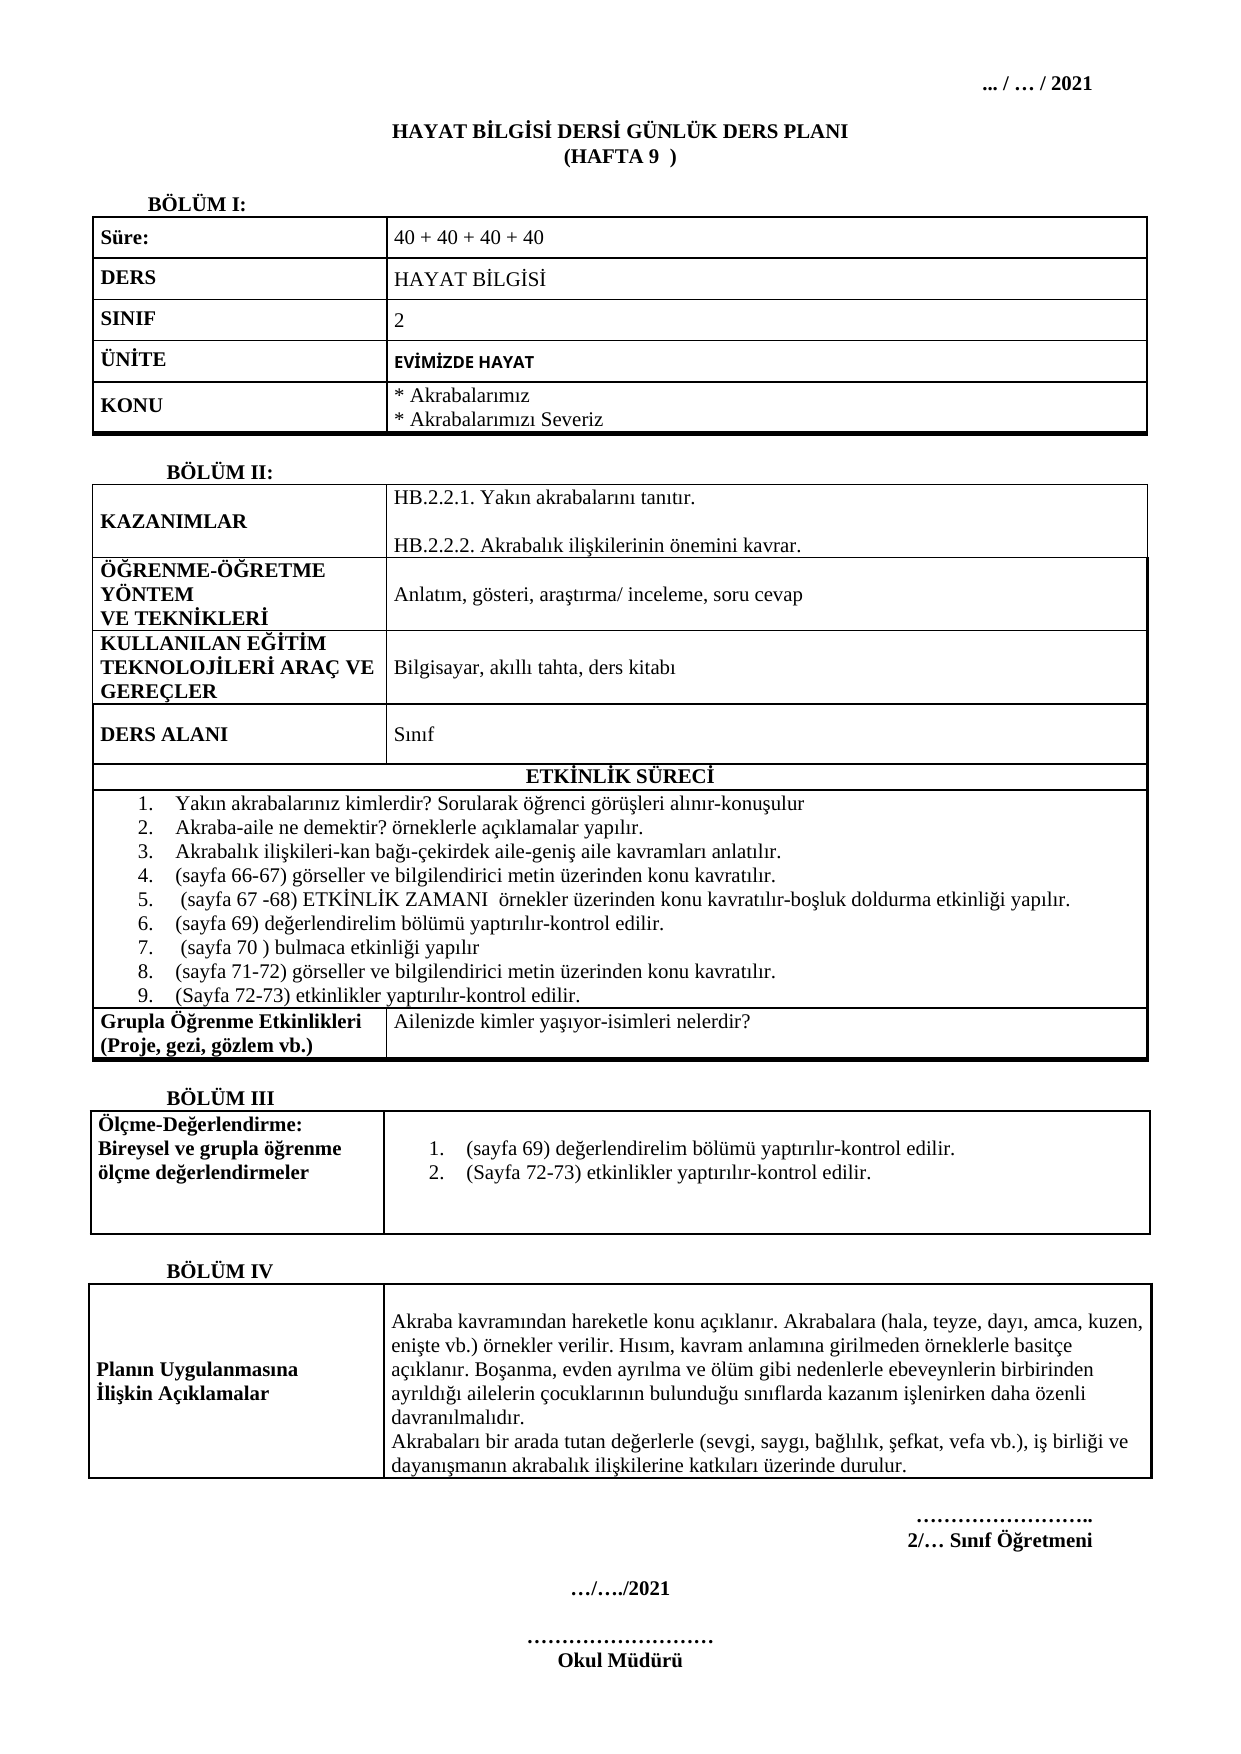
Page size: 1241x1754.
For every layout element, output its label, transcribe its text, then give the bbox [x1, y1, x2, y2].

table_cell 2 [388, 300, 1146, 340]
text Okul Müdürü [148, 1648, 1092, 1672]
text (HAFTA 9 ) [148, 143, 1092, 168]
table_header Planın Uygulanmasına İlişkin Açıklamalar [90, 1285, 383, 1477]
text BÖLÜM II: [148, 459, 1092, 484]
table_cell Anlatım, gösteri, araştırma/ inceleme, soru cevap [387, 558, 1146, 630]
table_header Akraba kavramından hareketle konu açıklanır. Akrabalara (hala, teyze, dayı, amca, kuzen, enişte vb.) örnekler verilir. Hısım, kavram anlamına girilmeden örneklerle basitçe açıklanır. Boşanma, evden ayrılma ve ölüm gibi nedenlerle ebeveynlerin birbirinden ayrıldığı ailelerin çocuklarının bulunduğu sınıflarda kazanım işlenirken daha özenli davranılmalıdır. Akrabaları bir arada tutan değerlerle (sevgi, saygı, bağlılık, şefkat, vefa vb.), iş birliği ve dayanışmanın akrabalık ilişkilerine katkıları üzerinde durulur. [385, 1285, 1150, 1477]
table_header (sayfa 69) değerlendirelim bölümü yaptırılır-kontrol edilir. (Sayfa 72-73) etkinlikler yaptırılır-kontrol edilir. [385, 1112, 1149, 1232]
table_header 40 + 40 + 40 + 40 [388, 218, 1146, 257]
text 2/… Sınıf Öğretmeni [148, 1527, 1092, 1552]
text ... / … / 2021 [148, 71, 1092, 95]
table_header Süre: [94, 218, 386, 257]
table_cell ÖĞRENME-ÖĞRETME YÖNTEM VE TEKNİKLERİ [93, 558, 386, 630]
table_cell SINIF [94, 300, 386, 340]
subtitle BÖLÜM IV [148, 1259, 1092, 1283]
text ……………………… [148, 1624, 1092, 1648]
table_cell ÜNİTE [94, 341, 386, 381]
text BÖLÜM I: [148, 192, 1092, 216]
table_cell Yakın akrabalarınız kimlerdir? Sorularak öğrenci görüşleri alınır-konuşulur Akraba-aile ne demektir? örneklerle açıklamalar yapılır. Akrabalık ilişkileri-kan bağı-çekirdek aile-geniş aile kavramları anlatılır. (sayfa 66-67) görseller ve bilgilendirici metin üzerinden konu kavratılır. (sayfa 67 -68) ETKİNLİK ZAMANI örnekler üzerinden konu kavratılır-boşluk doldurma etkinliği yapılır. (sayfa 69) değerlendirelim bölümü yaptırılır-kontrol edilir. (sayfa 70 ) bulmaca etkinliği yapılır (sayfa 71-72) görseller ve bilgilendirici metin üzerinden konu kavratılır. (Sayfa 72-73) etkinlikler yaptırılır-kontrol edilir. [94, 791, 1146, 1007]
table_cell EVİMİZDE HAYAT [388, 341, 1146, 381]
text HAYAT BİLGİSİ DERSİ GÜNLÜK DERS PLANI [148, 119, 1092, 143]
table_cell HAYAT BİLGİSİ [388, 259, 1146, 298]
text …………………….. [148, 1503, 1092, 1527]
table_cell Bilgisayar, akıllı tahta, ders kitabı [387, 631, 1146, 703]
table_cell DERS [94, 259, 386, 298]
table_cell Ailenizde kimler yaşıyor-isimleri nelerdir? [387, 1009, 1146, 1057]
table_header HB.2.2.1. Yakın akrabalarını tanıtır. HB.2.2.2. Akrabalık ilişkilerinin önemini kavrar. [387, 485, 1147, 557]
table_cell DERS ALANI [94, 705, 386, 763]
table_header Ölçme-Değerlendirme: Bireysel ve grupla öğrenme ölçme değerlendirmeler [92, 1112, 383, 1232]
table_cell KONU [94, 383, 386, 431]
table_cell KULLANILAN EĞİTİM TEKNOLOJİLERİ ARAÇ VE GEREÇLER [93, 631, 386, 703]
table_cell ETKİNLİK SÜRECİ [94, 765, 1146, 788]
table_cell Sınıf [387, 705, 1146, 763]
subtitle BÖLÜM III [148, 1086, 1092, 1110]
text …/…./2021 [148, 1576, 1092, 1600]
table_cell * Akrabalarımız * Akrabalarımızı Severiz [388, 383, 1146, 431]
table_cell Grupla Öğrenme Etkinlikleri (Proje, gezi, gözlem vb.) [94, 1009, 386, 1057]
table_header KAZANIMLAR [93, 485, 386, 557]
